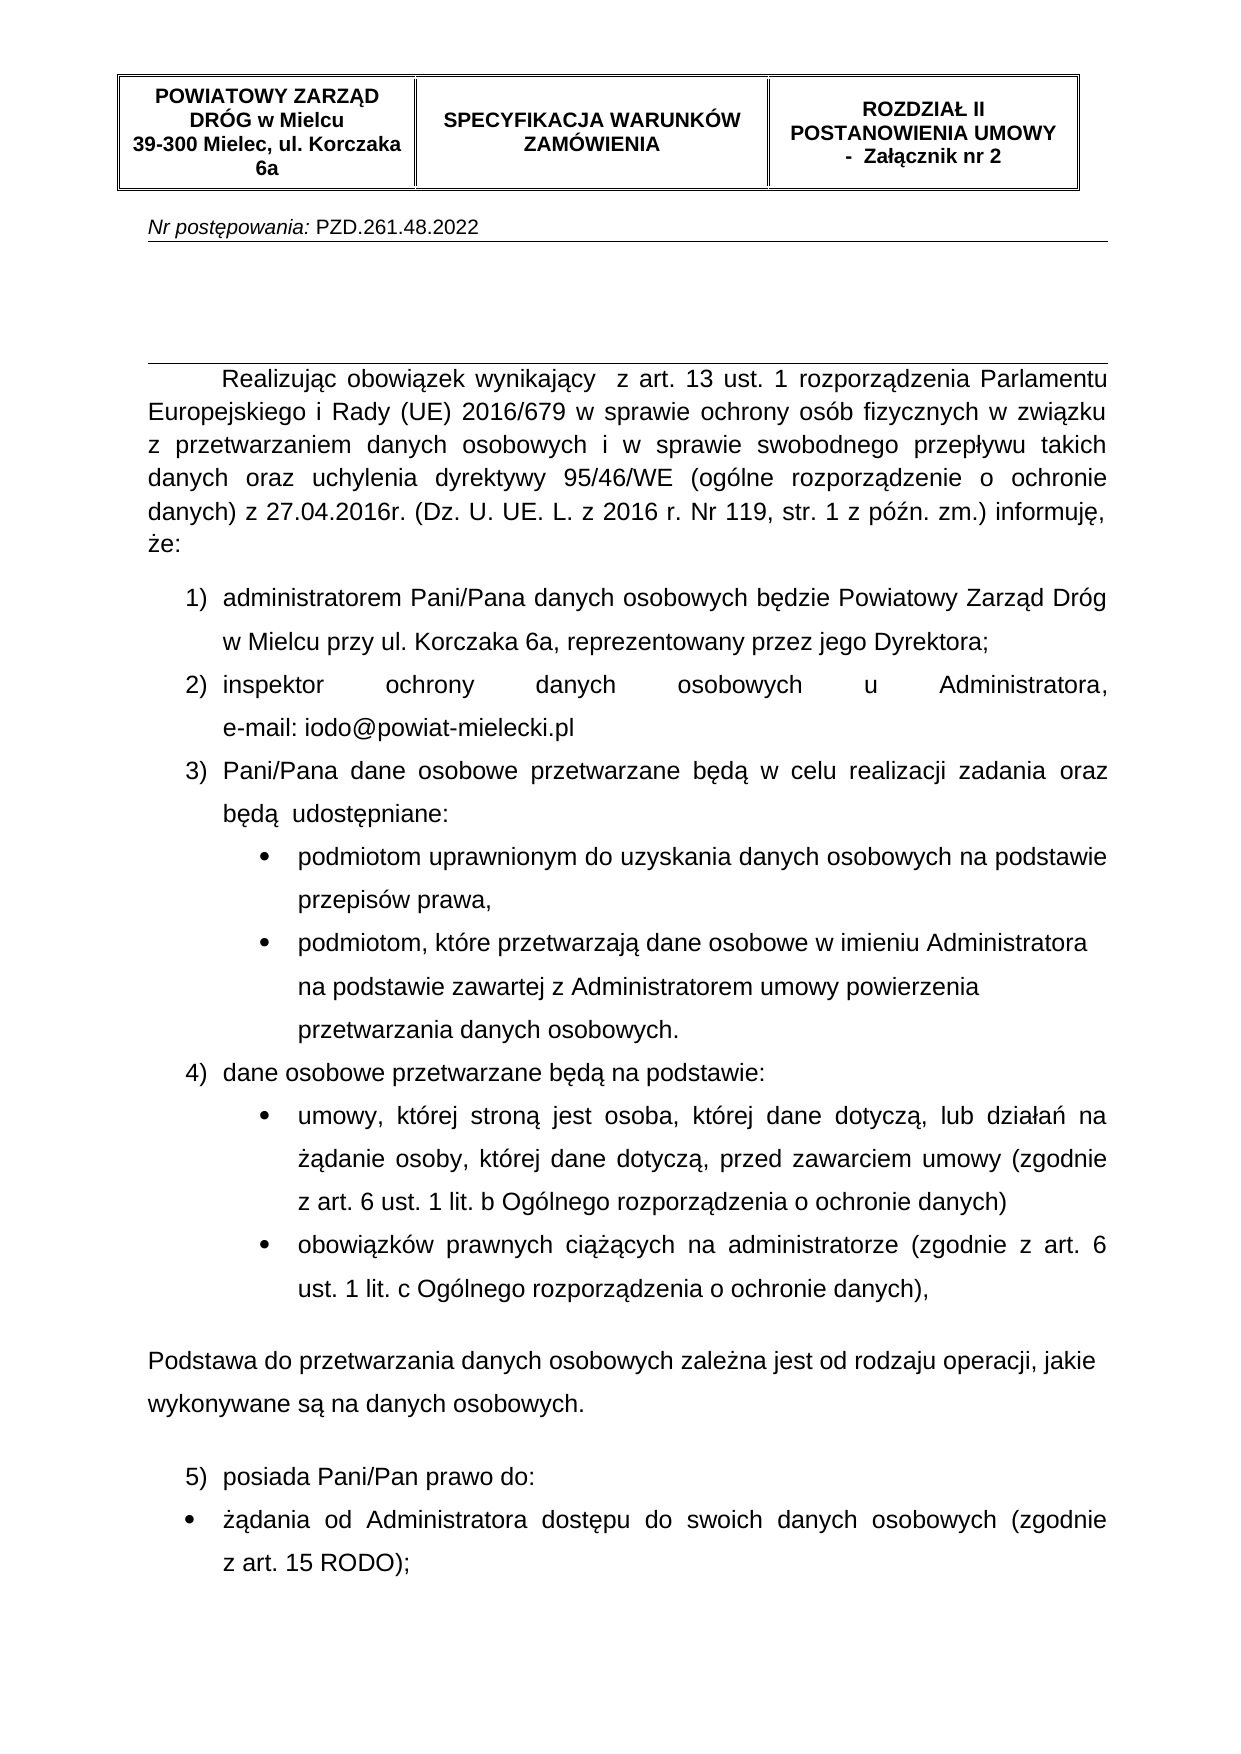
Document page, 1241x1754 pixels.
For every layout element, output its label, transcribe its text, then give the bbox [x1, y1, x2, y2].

list posiada Pani/Pan prawo do: [185, 1461, 1108, 1490]
text Realizując obowiązek wynikający z art. 13 ust. 1 rozporządzenia Parlamentu Europejskiego i Rady (UE) 2016/679 w sprawie ochrony osób fizycznych w związku z przetwarzaniem danych osobowych i w sprawie swobodnego przepływu takich danych oraz uchylenia dyrektywy 95/46/WE (ogólne rozporządzenie o ochronie danych) z 27.04.2016r. (Dz. U. UE. L. z 2016 r. Nr 119, str. 1 z późn. zm.) informuję, że: [148, 364, 1108, 558]
list Pani/Pana dane osobowe przetwarzane będą w celu realizacji zadania oraz będą udostępniane: [185, 756, 1108, 828]
list dane osobowe przetwarzane będą na podstawie: [185, 1058, 1108, 1087]
list administratorem Pani/Pana danych osobowych będzie Powiatowy Zarząd Dróg w Mielcu przy ul. Korczaka 6a, reprezentowany przez jego Dyrektora; [185, 583, 1108, 655]
list obowiązków prawnych ciążących na administratorze (zgodnie z art. 6 ust. 1 lit. c Ogólnego rozporządzenia o ochronie danych), [260, 1231, 1108, 1302]
list żądania od Administratora dostępu do swoich danych osobowych (zgodnie z art. 15 RODO); [185, 1504, 1108, 1577]
list podmiotom, które przetwarzają dane osobowe w imieniu Administratora na podstawie zawartej z Administratorem umowy powierzenia przetwarzania danych osobowych. [260, 928, 1108, 1043]
list inspektor ochrony danych osobowych u Administratora, e-mail: iodo@powiat-mielecki.pl [185, 669, 1108, 741]
text Podstawa do przetwarzania danych osobowych zależna jest od rodzaju operacji, jakie wykonywane są na danych osobowych. [148, 1346, 1108, 1418]
list podmiotom uprawnionym do uzyskania danych osobowych na podstawie przepisów prawa, [260, 842, 1108, 914]
list umowy, której stroną jest osoba, której dane dotyczą, lub działań na żądanie osoby, której dane dotyczą, przed zawarciem umowy (zgodnie z art. 6 ust. 1 lit. b Ogólnego rozporządzenia o ochronie danych) [260, 1101, 1108, 1216]
